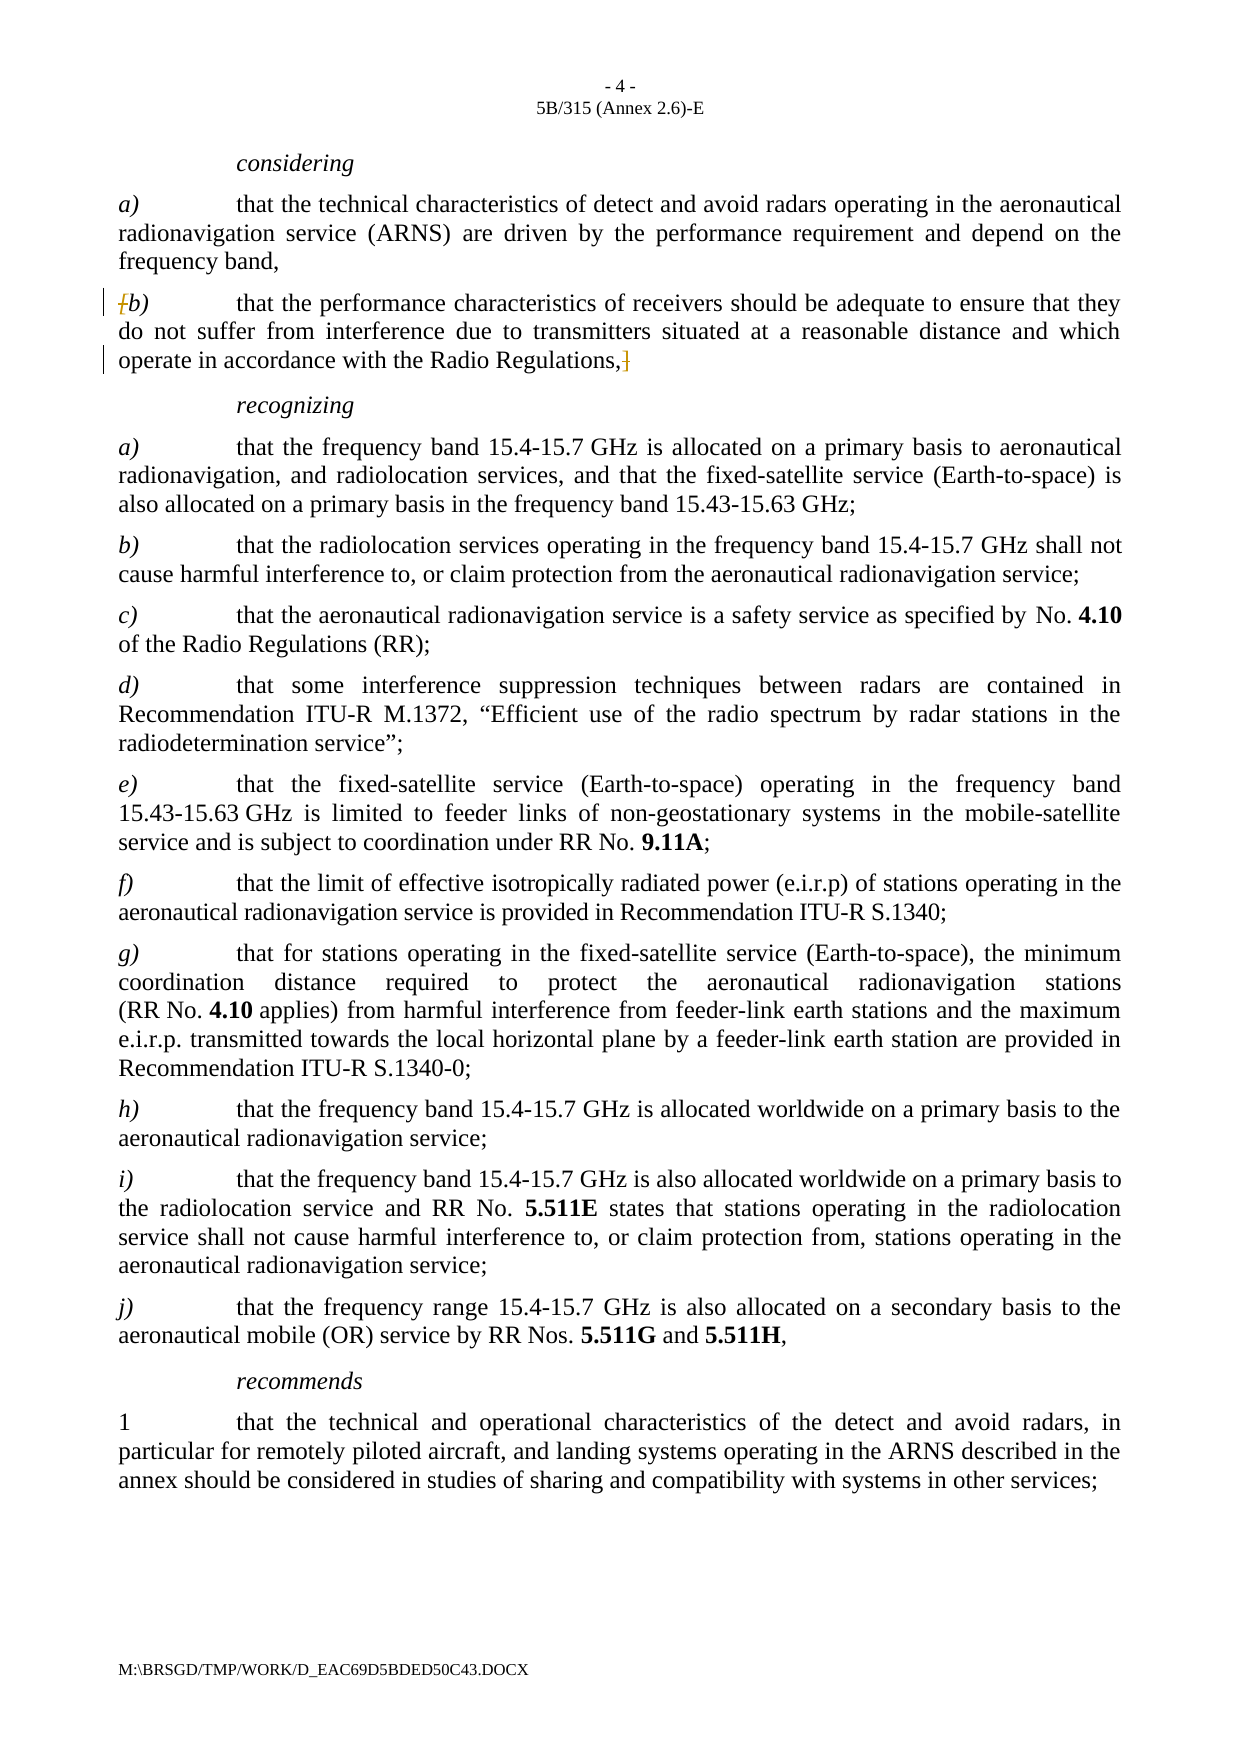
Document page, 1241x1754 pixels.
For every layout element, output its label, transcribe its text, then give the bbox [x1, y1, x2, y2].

text considering [236, 148, 1122, 176]
text d) that some interference suppression techniques between radars are contained in Recommendation ITU-R M.1372, “Efficient use of the radio spectrum by radar stations in the radiodetermination service”; [118, 671, 1122, 757]
text b) that the performance characteristics of receivers should be adequate to ensure that they do not suffer from interference due to transmitters situated at a reasonable distance and which operate in accordance with the Radio Regulations, [118, 288, 1122, 374]
text i) that the frequency band 15.4-15.7 GHz is also allocated worldwide on a primary basis to the radiolocation service and RR No. 5.511E states that stations operating in the radiolocation service shall not cause harmful interference to, or claim protection from, stations operating in the aeronautical radionavigation service; [118, 1164, 1122, 1279]
text a) that the technical characteristics of detect and avoid radars operating in the aeronautical radionavigation service (ARNS) are driven by the performance requirement and depend on the frequency band, [118, 189, 1122, 275]
text g) that for stations operating in the fixed-satellite service (Earth-to-space), the minimum coordination distance required to protect the aeronautical radionavigation stations (RR No. 4.10 applies) from harmful interference from feeder-link earth stations and the maximum e.i.r.p. transmitted towards the local horizontal plane by a feeder-link earth station are provided in Recommendation ITU-R S.1340-0; [118, 938, 1122, 1082]
text recognizing [236, 391, 1122, 419]
text c) that the aeronautical radionavigation service is a safety service as specified by No. 4.10 of the Radio Regulations (RR); [118, 601, 1122, 658]
text a) that the frequency band 15.4-15.7 GHz is allocated on a primary basis to aeronautical radionavigation, and radiolocation services, and that the fixed-satellite service (Earth-to-space) is also allocated on a primary basis in the frequency band 15.43-15.63 GHz; [118, 432, 1122, 518]
text f) that the limit of effective isotropically radiated power (e.i.r.p) of stations operating in the aeronautical radionavigation service is provided in Recommendation ITU-R S.1340; [118, 868, 1122, 926]
text 1 that the technical and operational characteristics of the detect and avoid radars, in particular for remotely piloted aircraft, and landing systems operating in the ARNS described in the annex should be considered in studies of sharing and compatibility with systems in other services; [118, 1407, 1122, 1493]
text b) that the radiolocation services operating in the frequency band 15.4-15.7 GHz shall not cause harmful interference to, or claim protection from the aeronautical radionavigation service; [118, 531, 1122, 588]
text j) that the frequency range 15.4-15.7 GHz is also allocated on a secondary basis to the aeronautical mobile (OR) service by RR Nos. 5.511G and 5.511H, [118, 1292, 1122, 1349]
text recommends [236, 1366, 1122, 1395]
text h) that the frequency band 15.4-15.7 GHz is allocated worldwide on a primary basis to the aeronautical radionavigation service; [118, 1094, 1122, 1152]
text e) that the fixed-satellite service (Earth-to-space) operating in the frequency band 15.43-15.63 GHz is limited to feeder links of non-geostationary systems in the mobile-satellite service and is subject to coordination under RR No. 9.11A; [118, 769, 1122, 856]
